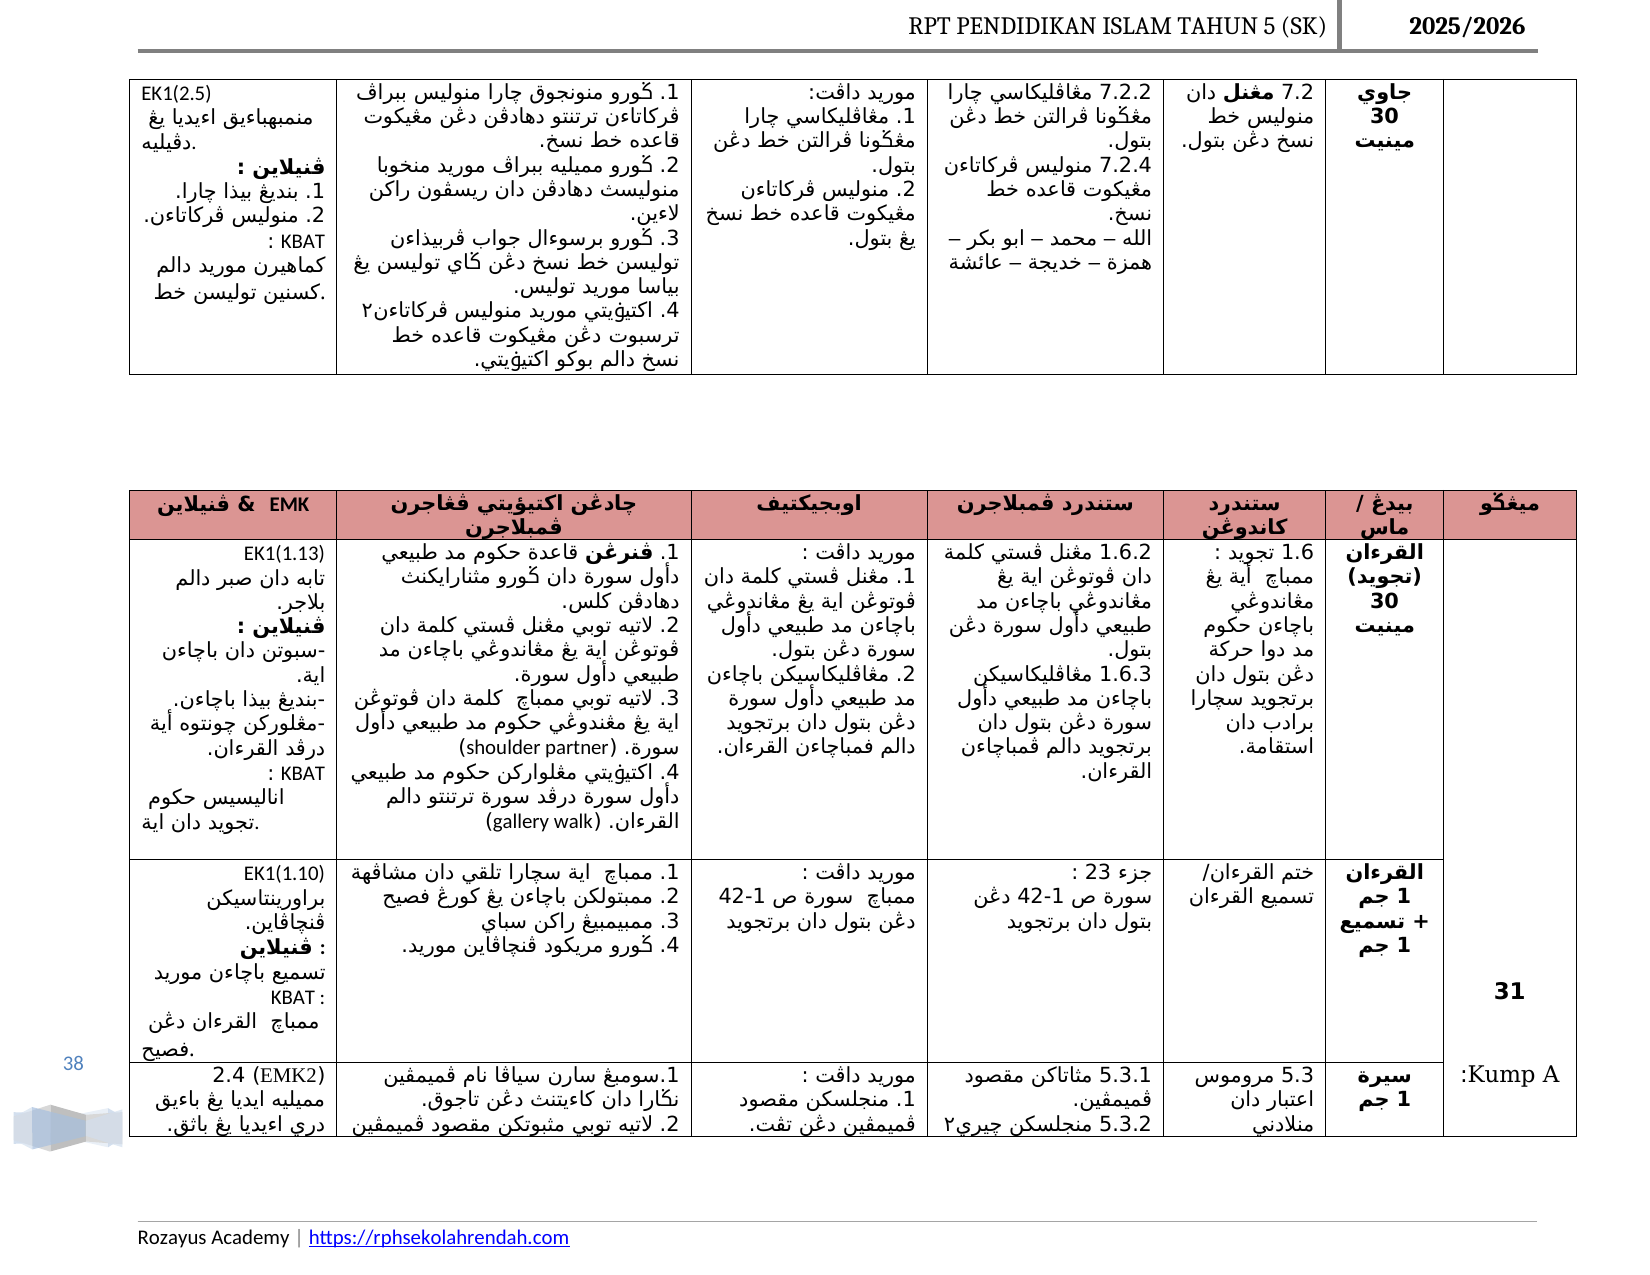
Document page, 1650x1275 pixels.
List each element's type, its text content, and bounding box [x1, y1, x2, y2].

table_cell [692, 1063, 927, 1136]
table_cell موريد داڤت: 1. مڠاڤليكاسي چارا مڠݢونا ڤرالتن خط دڠن بتول. 2. منوليس ڤركاتاءن مڠيكوت قاعده خط نسخ يڠ بتول. [692, 80, 927, 374]
table_cell 31 Kump A: 28.9.2025 - 2.10.2025 [1444, 540, 1576, 1136]
table_header ستندرد ڤمبلاجرن [928, 491, 1163, 539]
table_header EMK & ڤنيلاين [130, 491, 336, 539]
table_cell EK1(2.5) منمبهباءيق اءيديا يڠ دڤيليه. ڤنيلاين : 1. بنديڠ بيذا چارا. 2. منوليس ڤركاتاءن. KBAT : كماهيرن موريد دالم كسنين توليسن خط. [130, 80, 336, 374]
table_cell 7.2.2 مڠاڤليكاسي چارا مڠݢونا ڤرالتن خط دڠن بتول. 7.2.4 منوليس ڤركاتاءن مڠيكوت قاعده خط نسخ. الله – محمد – ابو بكر – همزة – خديجة – عائشة [928, 80, 1163, 374]
table_cell EK1(1.10) براورينتاسيكن ڤنچاڤاين. ڤنيلاين : تسميع باچاءن موريد KBAT : ممباچ القرءان دڠن فصيح. [130, 860, 336, 1062]
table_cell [130, 1063, 336, 1136]
table_cell موريد داڤت : 1. مڠنل ڤستي كلمة دان ڤوتوڠن اية يڠ مڠاندوڠي باچاءن مد طبيعي دأول سورة دڠن بتول. 2. مڠاڤليكاسيكن باچاءن مد طبيعي دأول سورة دڠن بتول دان برتجويد دالم فمباچاءن القرءان. [692, 540, 927, 859]
table_cell ختم القرءان/ تسميع القرءان [1164, 860, 1325, 1062]
table_cell 1. ڤنرڠن قاعدة حكوم مد طبيعي دأول سورة دان ݢورو مثنارايكنث دهادڤن كلس. 2. لاتيه توبي مڠنل ڤستي كلمة دان ڤوتوڠن اية يڠ مڠاندوڠي باچاءن مد طبيعي دأول سورة. 3. لاتيه توبي ممباچ كلمة دان ڤوتوڠن اية يڠ مڠندوڠي حكوم مد طبيعي دأول سورة. (shoulder partner) 4. اكتيۏيتي مڠلواركن حكوم مد طبيعي دأول سورة درڤد سورة ترتنتو دالم القرءان. (gallery walk) [337, 540, 691, 859]
table_cell موريد داڤت : ممباچ سورة ص 1-42 دڠن بتول دان برتجويد [692, 860, 927, 1062]
table_cell 1.6 تجويد : ممباچ أية يڠ مڠاندوڠي باچاءن حكوم مد دوا حركة دڠن بتول دان برتجويد سچارا برادب دان استقامة. [1164, 540, 1325, 859]
table_header ستندرد كاندوڠن [1164, 491, 1325, 539]
table_cell 1. ݢورو منونجوق چارا منوليس ببراڤ ڤركاتاءن ترتنتو دهادڤن دڠن مڠيكوت قاعده خط نسخ. 2. ݢورو مميليه ببراڤ موريد منخوبا منوليسث دهادڤن دان ريسڤون راكن لاءين. 3. ݢورو برسوءال جواب ڤربيذاءن توليسن خط نسخ دڠن ݢاي توليسن يڠ بياسا موريد توليس. 4. اكتيۏيتي موريد منوليس ڤركاتاءن٢ ترسبوت دڠن مڠيكوت قاعده خط نسخ دالم بوكو اكتيۏيتي. [337, 80, 691, 374]
table_cell 7.2 مڠنل دان منوليس خط نسخ دڠن بتول. [1164, 80, 1325, 374]
table_cell سيرة 1 جم [1326, 1063, 1443, 1136]
table_cell 1.6.2 مڠنل ڤستي كلمة دان ڤوتوڠن اية يڠ مڠاندوڠي باچاءن مد طبيعي دأول سورة دڠن بتول. 1.6.3 مڠاڤليكاسيكن باچاءن مد طبيعي دأول سورة دڠن بتول دان برتجويد دالم ڤمباچاءن القرءان. [928, 540, 1163, 859]
table_header چادڠن اكتيؤيتي ڤڠاجرن ڤمبلاجرن [337, 491, 691, 539]
table_cell 1. ممباچ اية سچارا تلقي دان مشاڤهة 2. ممبتولكن باچاءن يڠ كورڠ فصيح 3. ممبيمبيڠ راكن سباي 4. ݢورو مريكود ڤنچاڤاين موريد. [337, 860, 691, 1062]
table_cell جاوي 30 مينيت [1326, 80, 1443, 374]
table_header بيدڠ / ماس [1326, 491, 1443, 539]
table_header ميڠݢو [1444, 491, 1576, 539]
table_cell EK1(1.13) تابه دان صبر دالم بلاجر. ڤنيلاين : -سبوتن دان باچاءن اية. -بنديڠ بيذا باچاءن. -مڠلوركن چونتوه أية درڤد القرءان. KBAT : اناليسيس حكوم تجويد دان اية. [130, 540, 336, 859]
table_cell القرءان (تجويد) 30 مينيت [1326, 540, 1443, 859]
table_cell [337, 1063, 691, 1136]
table_header اوبجيكتيف [692, 491, 927, 539]
table_cell القرءان 1 جم + تسميع 1 جم [1326, 860, 1443, 1062]
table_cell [1164, 1063, 1325, 1136]
table_cell جزء 23 : سورة ص 1-42 دڠن بتول دان برتجويد [928, 860, 1163, 1062]
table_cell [928, 1063, 1163, 1136]
